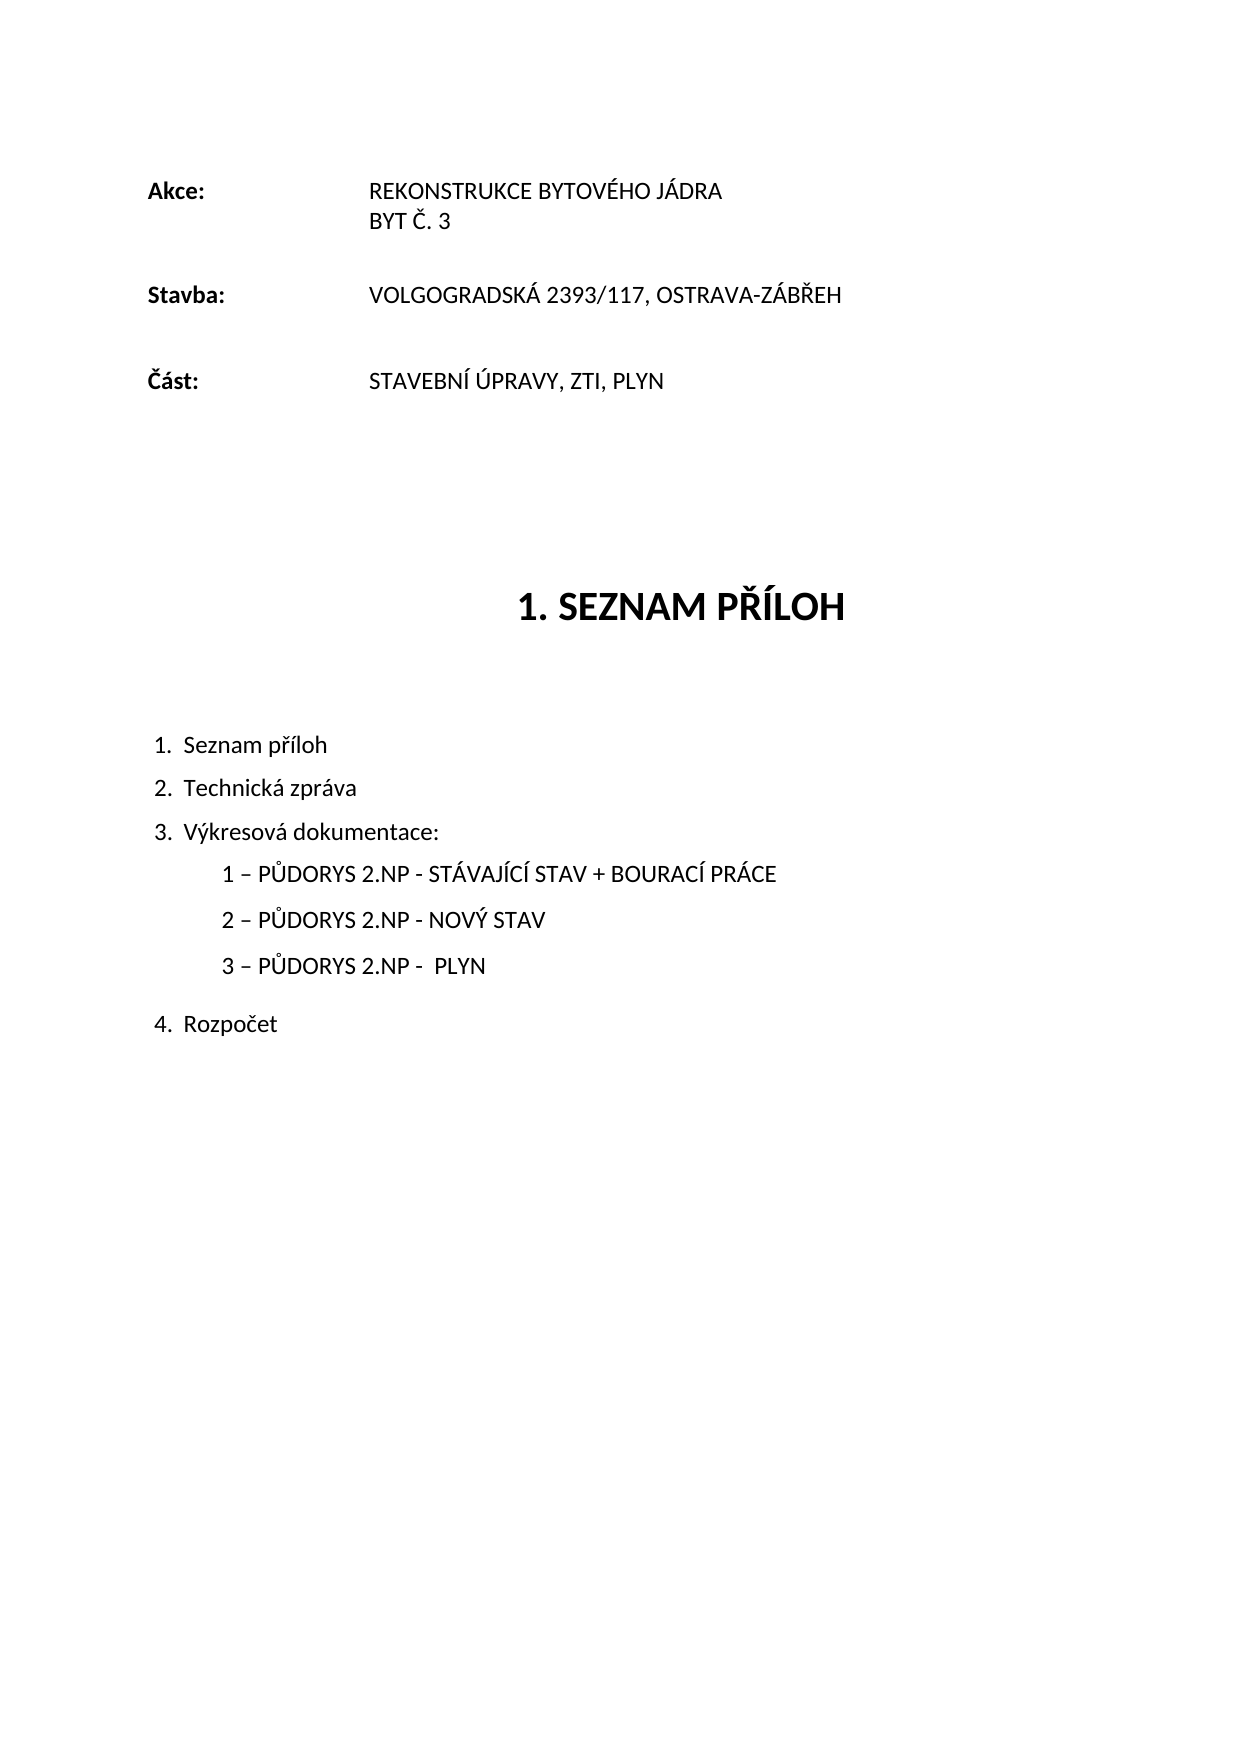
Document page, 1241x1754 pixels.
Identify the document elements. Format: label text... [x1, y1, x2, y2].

text 1. SEZNAM PŘÍLOH [441, 580, 1107, 631]
text BYT Č. 3 [148, 206, 1107, 236]
text 3 – PŮDORYS 2.NP - PLYN [148, 950, 1107, 981]
text 1. Seznam příloh [148, 729, 1107, 760]
list Technická zpráva [154, 773, 1107, 803]
list Rozpočet [154, 1008, 1107, 1039]
text 2 – PŮDORYS 2.NP - NOVÝ STAV [148, 904, 1107, 935]
text Stavba: VOLGOGRADSKÁ 2393/117, OSTRAVA-ZÁBŘEH [148, 279, 1107, 309]
text Část: STAVEBNÍ ÚPRAVY, ZTI, PLYN [148, 365, 1107, 396]
list Výkresová dokumentace: [154, 816, 1107, 846]
text Akce: REKONSTRUKCE BYTOVÉHO JÁDRA [148, 175, 1107, 206]
text 1 – PŮDORYS 2.NP - STÁVAJÍCÍ STAV + BOURACÍ PRÁCE [148, 859, 1107, 889]
